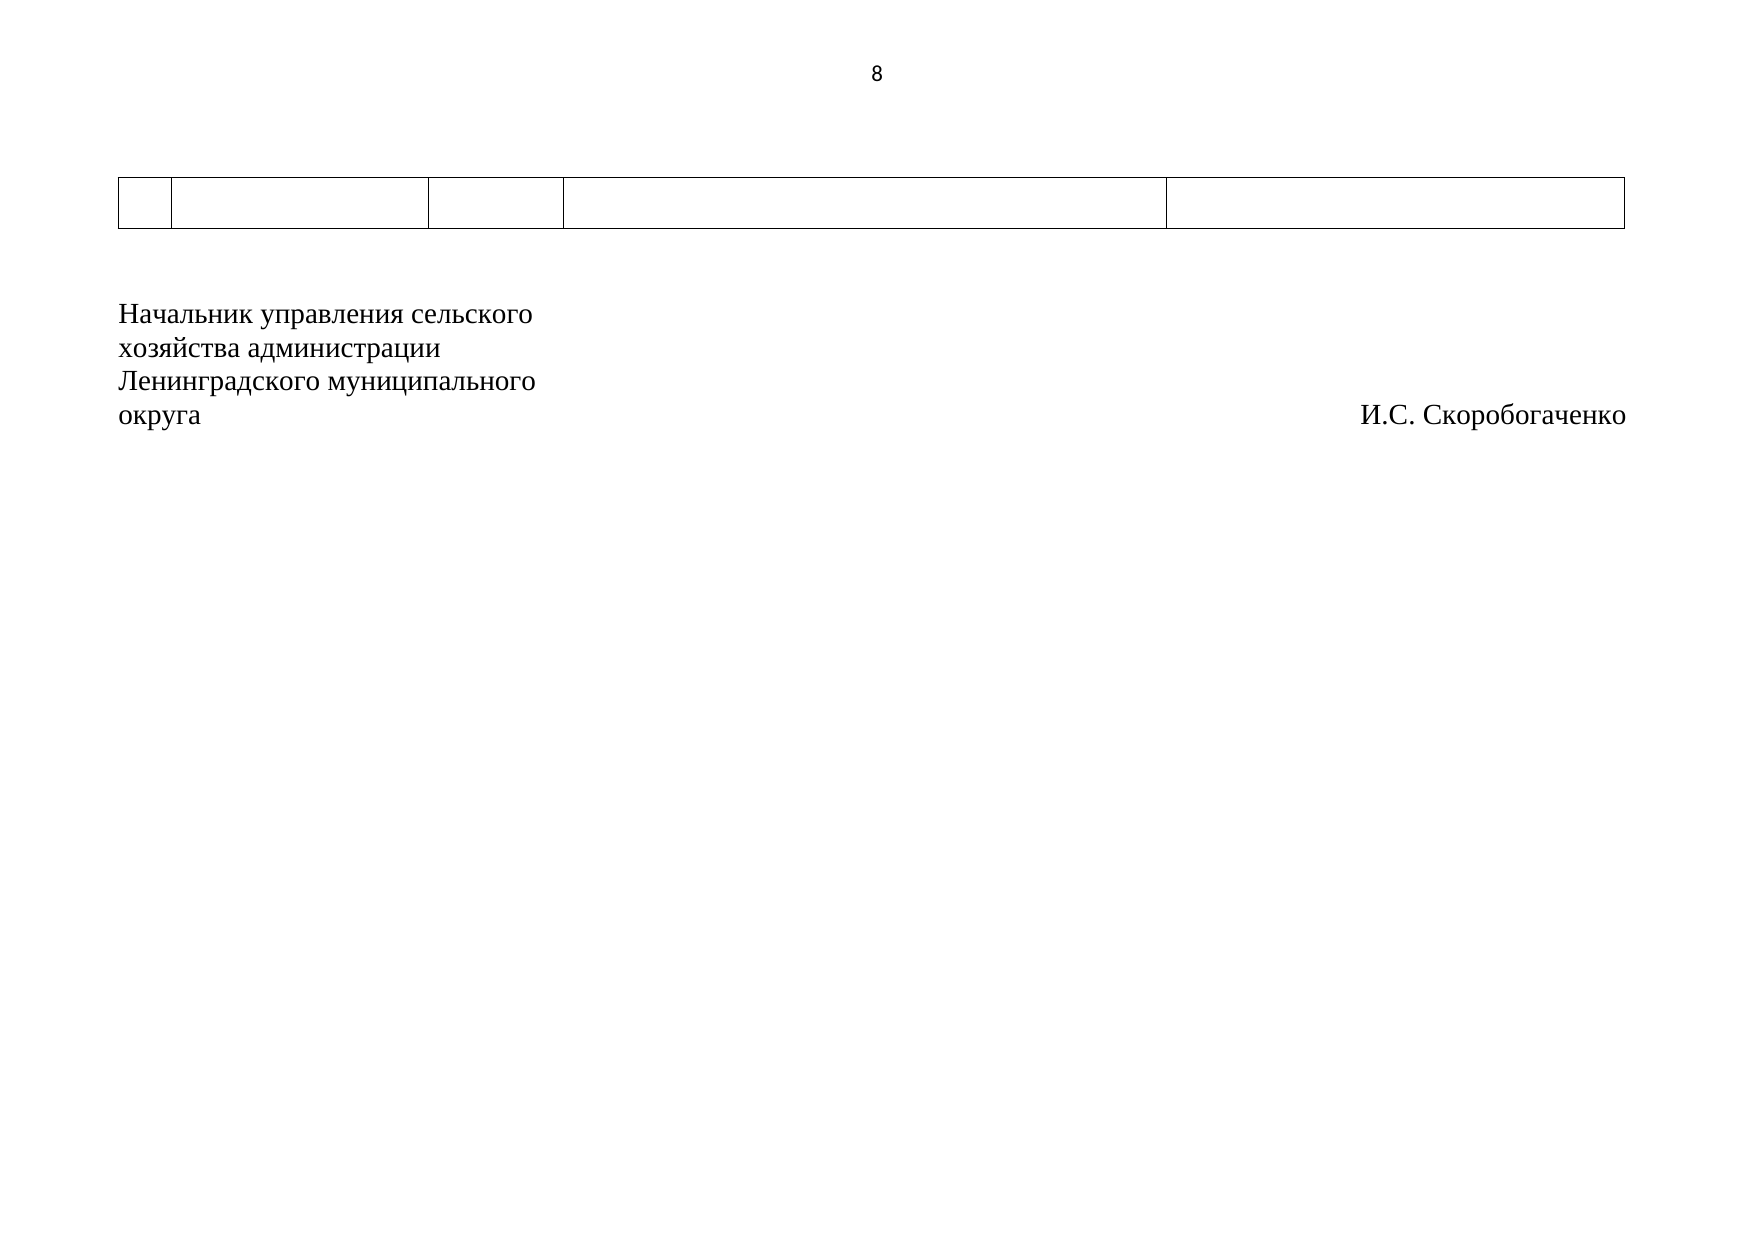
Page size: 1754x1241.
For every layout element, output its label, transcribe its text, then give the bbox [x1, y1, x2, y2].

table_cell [564, 178, 1166, 228]
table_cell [1167, 178, 1624, 228]
text округа И.С. Скоробогаченко [118, 397, 1636, 431]
table_cell 2.2 [119, 178, 171, 228]
table_cell единиц [429, 178, 563, 228]
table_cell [172, 178, 428, 228]
text хозяйства администрации [118, 330, 1636, 363]
text Ленинградского муниципального [118, 363, 1636, 397]
text Начальник управления сельского [118, 296, 1636, 330]
